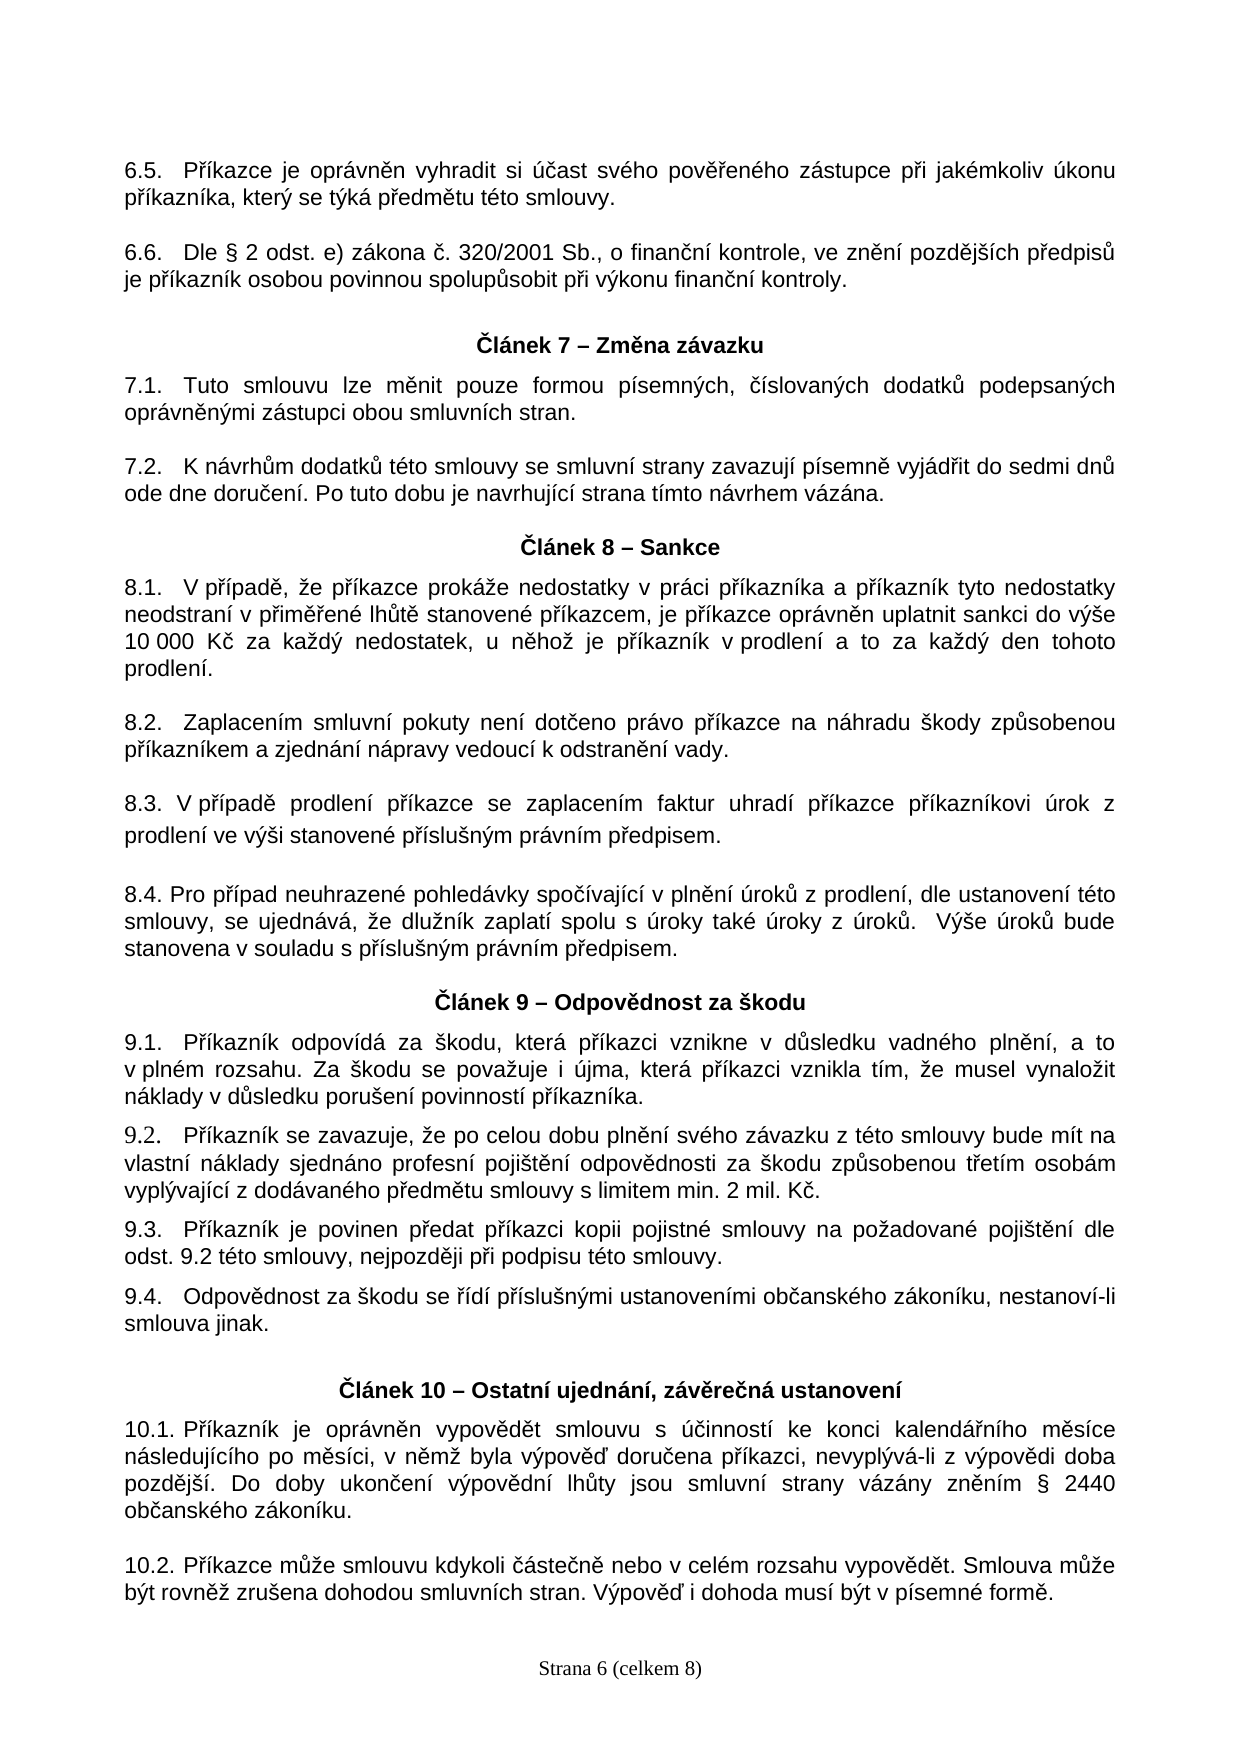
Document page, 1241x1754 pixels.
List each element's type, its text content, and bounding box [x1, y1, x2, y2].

list Příkazník je povinen předat příkazci kopii pojistné smlouvy na požadované pojištění dle odst. 9.2 této smlouvy, nejpozději při podpisu této smlouvy. [124, 1216, 1116, 1270]
list Příkazce může smlouvu kdykoli částečně nebo v celém rozsahu vypovědět. Smlouva může být rovněž zrušena dohodou smluvních stran. Výpověď i dohoda musí být v písemné formě. [124, 1551, 1116, 1606]
list Zaplacením smluvní pokuty není dotčeno právo příkazce na náhradu škody způsobenou příkazníkem a zjednání nápravy vedoucí k odstranění vady. [124, 709, 1116, 763]
list K návrhům dodatků této smlouvy se smluvní strany zavazují písemně vyjádřit do sedmi dnů ode dne doručení. Po tuto dobu je navrhující strana tímto návrhem vázána. [124, 453, 1116, 507]
list Příkazce je oprávněn vyhradit si účast svého pověřeného zástupce při jakémkoliv úkonu příkazníka, který se týká předmětu této smlouvy. [124, 157, 1116, 211]
list Dle § 2 odst. e) zákona č. 320/2001 Sb., o finanční kontrole, ve znění pozdějších předpisů je příkazník osobou povinnou spolupůsobit při výkonu finanční kontroly. [124, 238, 1116, 292]
text 8.4. Pro případ neuhrazené pohledávky spočívající v plnění úroků z prodlení, dle ustanovení této smlouvy, se ujednává, že dlužník zaplatí spolu s úroky také úroky z úroků. Výše úroků bude stanovena v souladu s příslušným právním předpisem. [124, 881, 1116, 962]
text Článek 10 – Ostatní ujednání, závěrečná ustanovení [124, 1376, 1116, 1403]
list Tuto smlouvu lze měnit pouze formou písemných, číslovaných dodatků podepsaných oprávněnými zástupci obou smluvních stran. [124, 372, 1116, 426]
text Článek 7 – Změna závazku [124, 332, 1116, 359]
list V případě, že příkazce prokáže nedostatky v práci příkazníka a příkazník tyto nedostatky neodstraní v přiměřené lhůtě stanovené příkazcem, je příkazce oprávněn uplatnit sankci do výše 10 000 Kč za každý nedostatek, u něhož je příkazník v prodlení a to za každý den tohoto prodlení. [124, 574, 1116, 682]
list Příkazník se zavazuje, že po celou dobu plnění svého závazku z této smlouvy bude mít na vlastní náklady sjednáno profesní pojištění odpovědnosti za škodu způsobenou třetím osobám vyplývající z dodávaného předmětu smlouvy s limitem min. . Kč. [124, 1122, 1116, 1203]
text Článek 9 – Odpovědnost za škodu [124, 989, 1116, 1016]
list Příkazník je oprávněn vypovědět smlouvu s účinností ke konci kalendářního měsíce následujícího po měsíci, v němž byla výpověď doručena příkazci, nevyplývá-li z výpovědi doba pozdější. Do doby ukončení výpovědní lhůty jsou smluvní strany vázány zněním § 2440 občanského zákoníku. [124, 1416, 1116, 1524]
list Odpovědnost za škodu se řídí příslušnými ustanoveními občanského zákoníku, nestanoví-li smlouva jinak. [124, 1283, 1116, 1337]
list Příkazník odpovídá za škodu, která příkazci vznikne v důsledku vadného plnění, a to v plném rozsahu. Za škodu se považuje i újma, která příkazci vznikla tím, že musel vynaložit náklady v důsledku porušení povinností příkazníka. [124, 1028, 1116, 1110]
text 8.3. V případě prodlení příkazce se zaplacením faktur uhradí příkazce příkazníkovi úrok z prodlení ve výši stanovené příslušným právním předpisem. [124, 790, 1116, 848]
text Článek 8 – Sankce [124, 534, 1116, 561]
